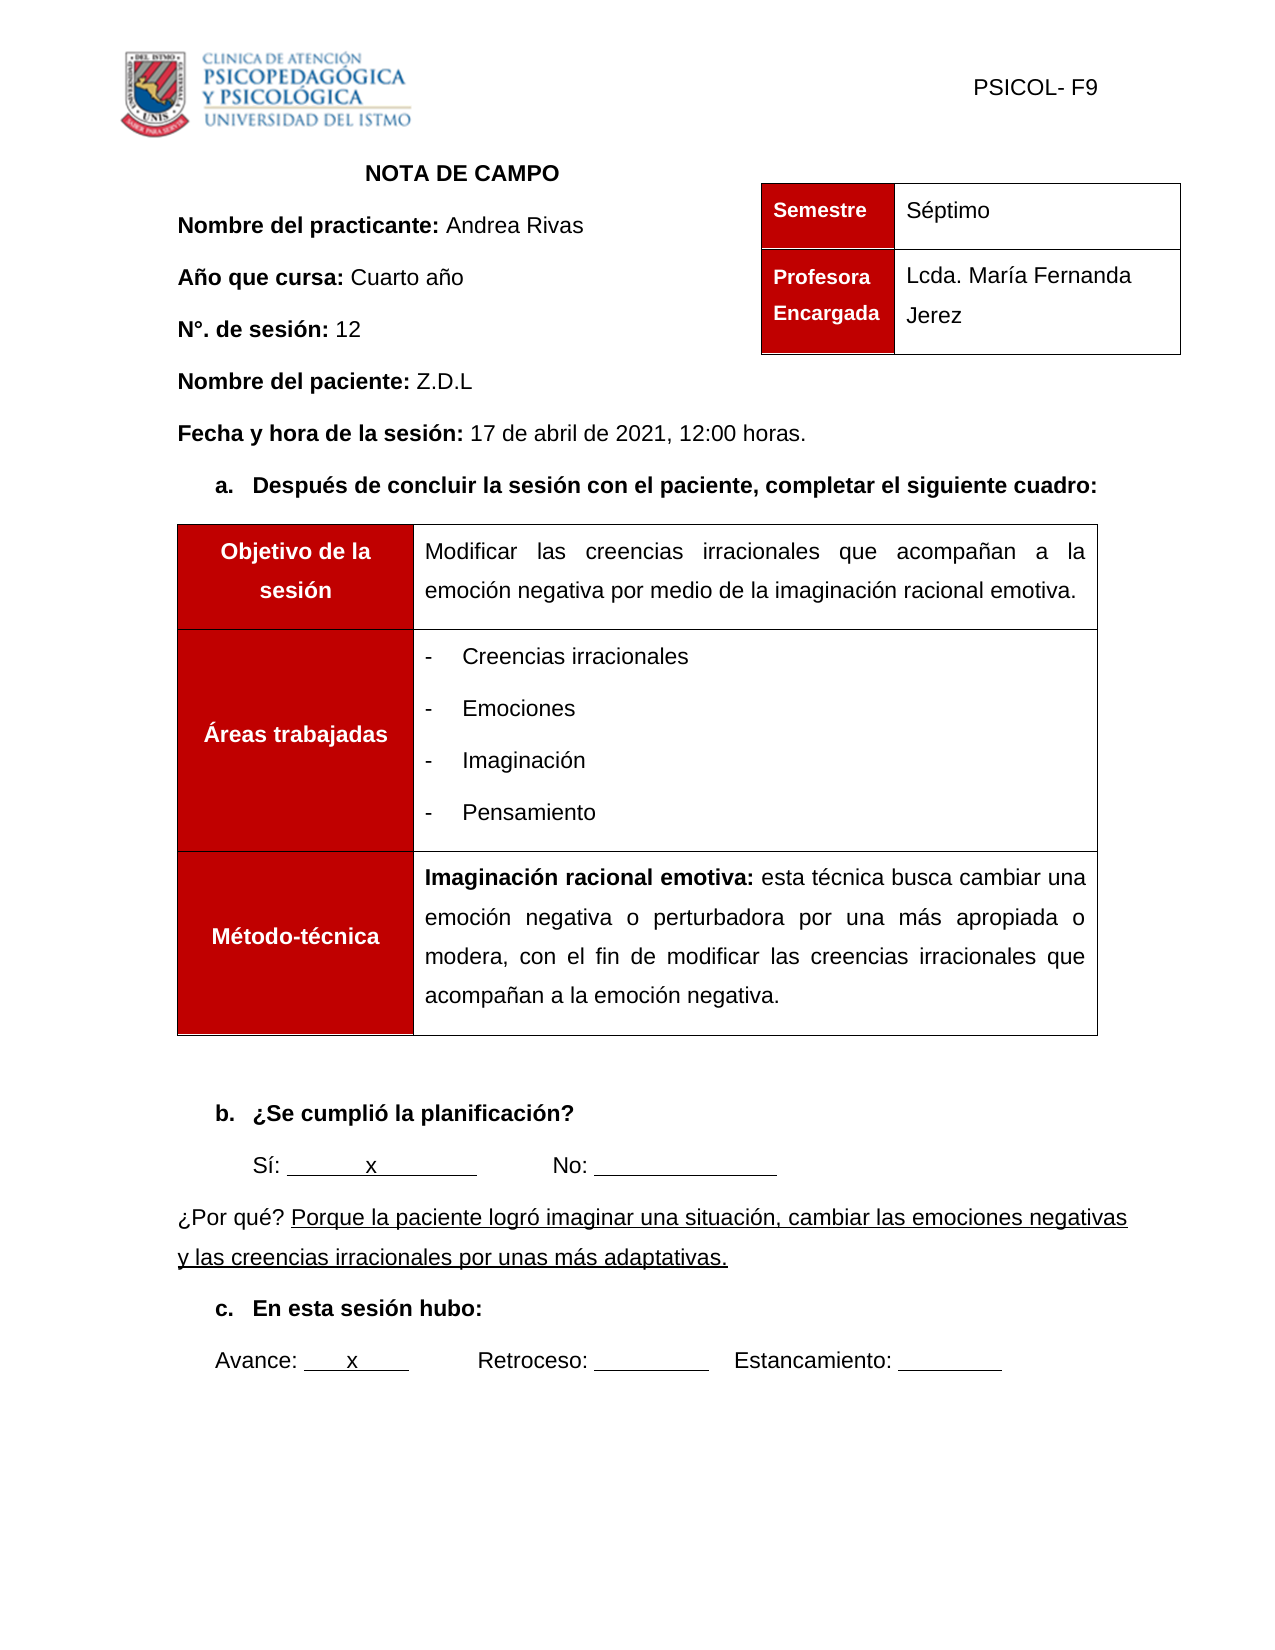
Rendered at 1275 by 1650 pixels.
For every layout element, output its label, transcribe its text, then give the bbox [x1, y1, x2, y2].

list ¿Se cumplió la planificación? [215, 1100, 1127, 1126]
table_cell Creencias irracionales Emociones Imaginación Pensamiento [414, 630, 1097, 851]
text NOTA DE CAMPO [177, 160, 1127, 187]
table_header Semestre [762, 184, 894, 248]
table_cell Profesora Encargada [762, 250, 894, 353]
text Sí: x No: [252, 1152, 1127, 1178]
list Después de concluir la sesión con el paciente, completar el siguiente cuadro: [215, 472, 1127, 498]
table_header Objetivo de la sesión [178, 525, 413, 629]
text Fecha y hora de la sesión: 17 de abril de 2021, 12:00 horas. [177, 420, 1127, 446]
text Nombre del practicante: Andrea Rivas [177, 212, 761, 238]
table_header Séptimo [895, 184, 1180, 248]
table_cell Áreas trabajadas [178, 630, 413, 851]
table_cell Lcda. María Fernanda Jerez [895, 250, 1180, 353]
text Año que cursa: Cuarto año [177, 264, 761, 291]
table_cell Imaginación racional emotiva: esta técnica busca cambiar una emoción negativa o perturbadora por una más apropiada o modera, con el fin de modificar las creencias irracionales que acompañan a la emoción negativa. [414, 852, 1097, 1034]
text Nombre del paciente: Z.D.L [177, 368, 1127, 394]
table_header Modificar las creencias irracionales que acompañan a la emoción negativa por medio de la imaginación racional emotiva. [414, 525, 1097, 629]
text Avance: x Retroceso: Estancamiento: [215, 1347, 1127, 1374]
picture [65, 20, 437, 148]
list En esta sesión hubo: [215, 1295, 1127, 1322]
table_cell Método-técnica [178, 852, 413, 1034]
text ¿Por qué? Porque la paciente logró imaginar una situación, cambiar las emociones negativas y las creencias irracionales por unas más adaptativas. [177, 1204, 1127, 1270]
text N°. de sesión: 12 [177, 316, 761, 342]
